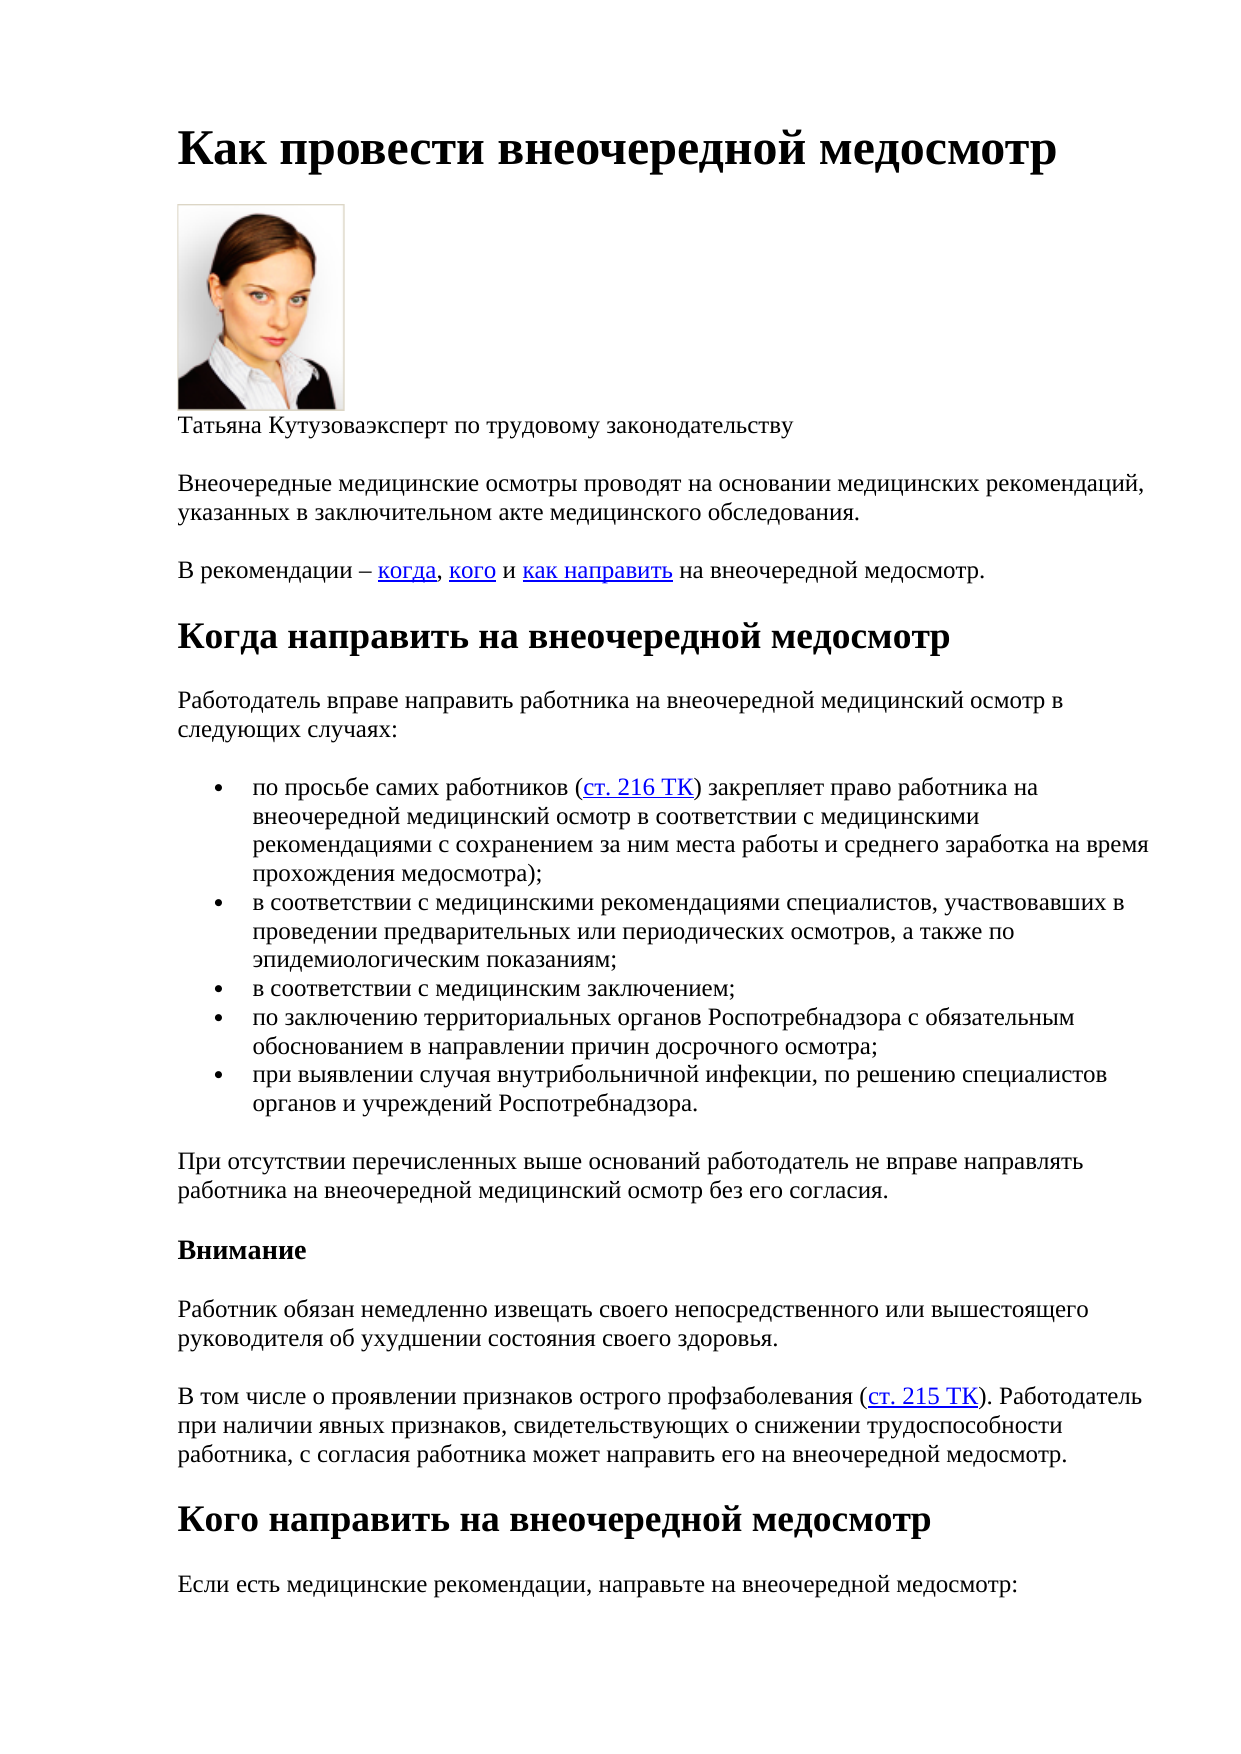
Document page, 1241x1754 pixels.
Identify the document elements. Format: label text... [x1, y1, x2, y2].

text Когда направить на внеочередной медосмотр [177, 613, 1152, 656]
text В том числе о проявлении признаков острого профзаболевания (ст. 215 ТК). Работодатель при наличии явных признаков, свидетельствующих о снижении трудоспособности работника, с согласия работника может направить его на внеочередной медосмотр. [177, 1381, 1152, 1467]
text Как провести внеочередной медосмотр [177, 118, 1152, 176]
text При отсутствии перечисленных выше оснований работодатель не вправе направлять работника на внеочередной медицинский осмотр без его согласия. [177, 1146, 1152, 1204]
text Внимание [177, 1233, 1152, 1265]
text В рекомендации – когда, кого и как направить на внеочередной медосмотр. [177, 555, 1152, 584]
text Татьяна Кутузоваэксперт по трудовому законодательству [177, 411, 1152, 439]
list по просьбе самих работников (ст. 216 ТК) закрепляет право работника на внеочередной медицинский осмотр в соответствии с медицинскими рекомендациями с сохранением за ним места работы и среднего заработка на время прохождения медосмотра); [215, 772, 1152, 887]
picture [177, 204, 345, 411]
text Работник обязан немедленно извещать своего непосредственного или вышестоящего руководителя об ухудшении состояния своего здоровья. [177, 1294, 1152, 1352]
list при выявлении случая внутрибольничной инфекции, по решению специалистов органов и учреждений Роспотребнадзора. [215, 1059, 1152, 1117]
text Внеочередные медицинские осмотры проводят на основании медицинских рекомендаций, указанных в заключительном акте медицинского обследования. [177, 468, 1152, 526]
text Работодатель вправе направить работника на внеочередной медицинский осмотр в следующих случаях: [177, 685, 1152, 743]
list по заключению территориальных органов Роспотребнадзора с обязательным обоснованием в направлении причин досрочного осмотра; [215, 1002, 1152, 1059]
text Если есть медицинские рекомендации, направьте на внеочередной медосмотр: [177, 1569, 1152, 1598]
list в соответствии с медицинскими рекомендациями специалистов, участвовавших в проведении предварительных или периодических осмотров, а также по эпидемиологическим показаниям; [215, 887, 1152, 973]
list в соответствии с медицинским заключением; [215, 973, 1152, 1002]
text Кого направить на внеочередной медосмотр [177, 1497, 1152, 1540]
